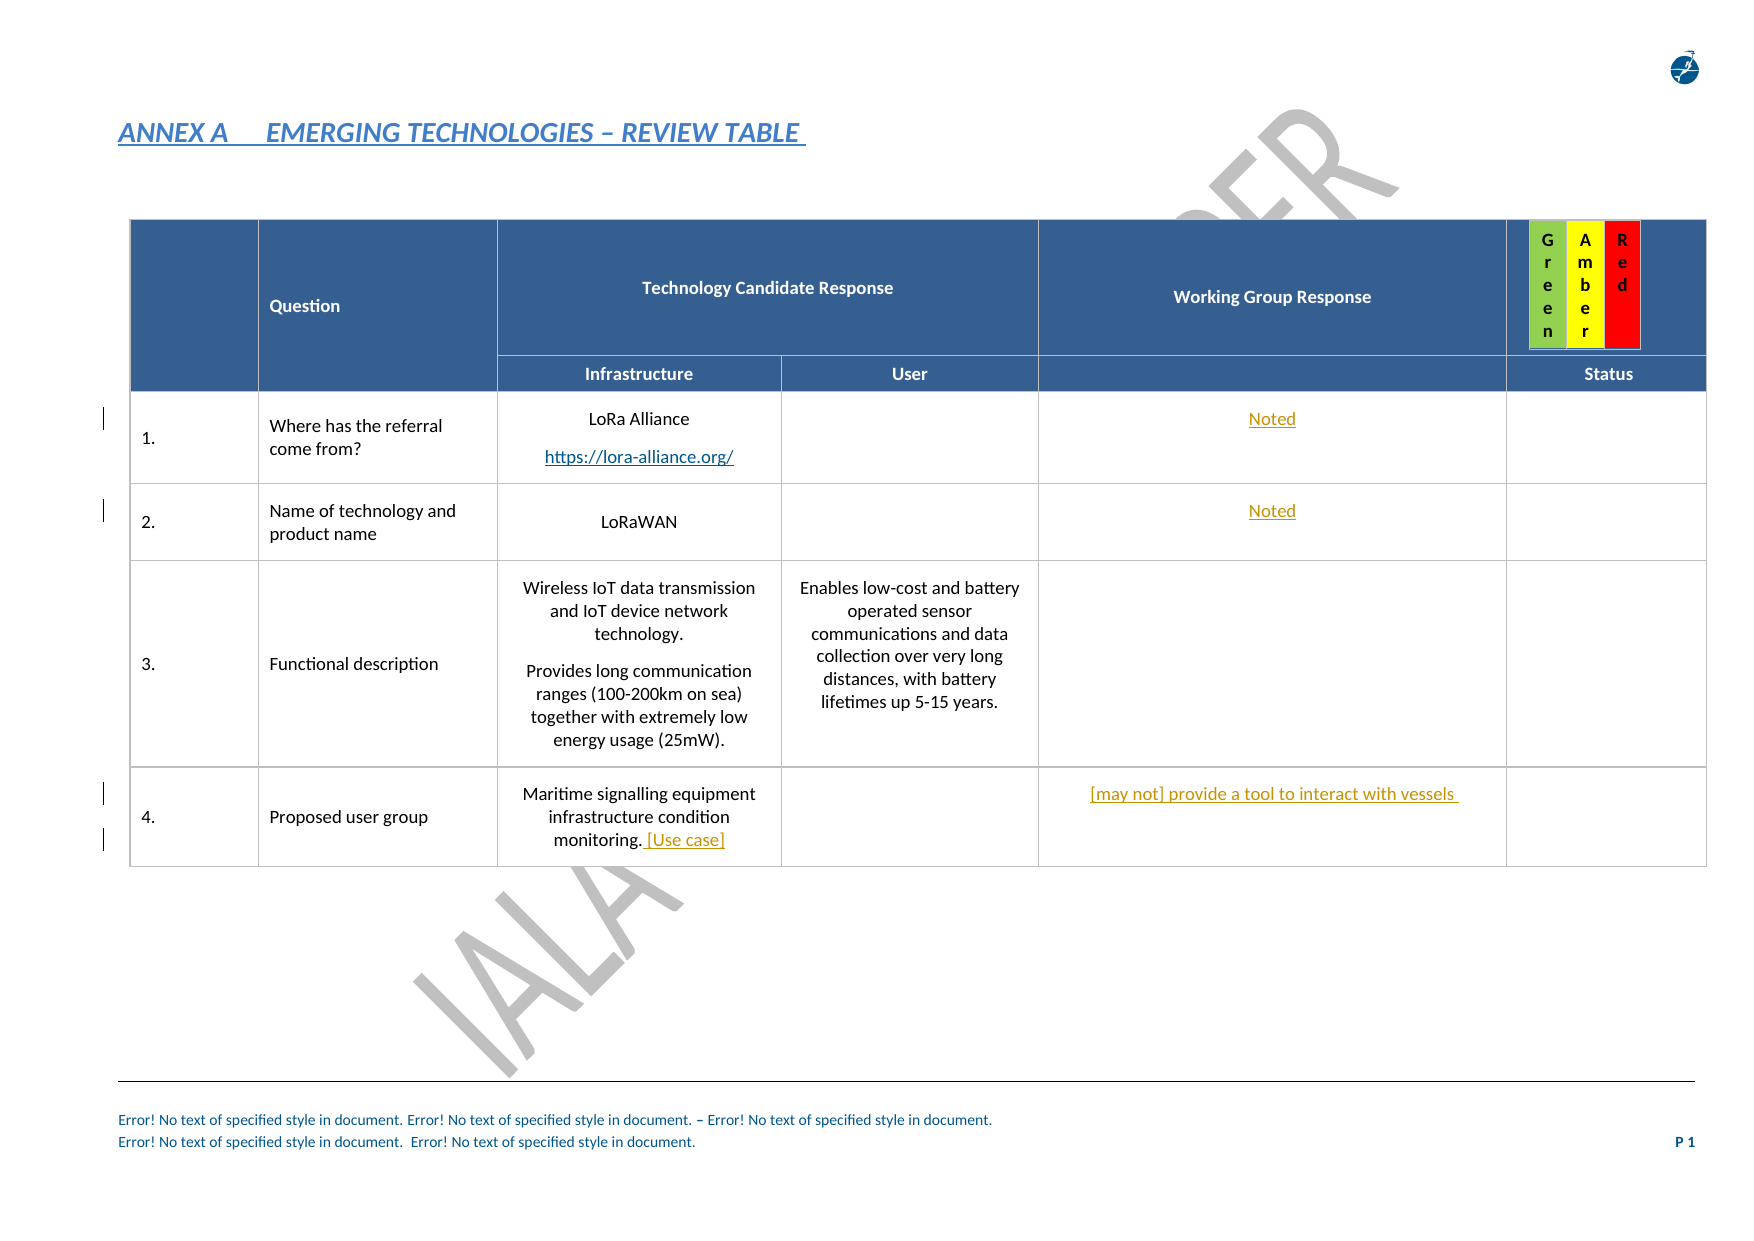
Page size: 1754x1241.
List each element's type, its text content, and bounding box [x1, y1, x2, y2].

table_cell Functional description [259, 561, 497, 766]
text Emerging Technologies – Review Table [118, 114, 1695, 149]
table_cell [1507, 484, 1706, 560]
table_header Working Group Response [1039, 220, 1506, 355]
picture [1639, 0, 1754, 119]
table_cell [1039, 561, 1506, 766]
table_cell Status [1507, 356, 1706, 391]
table_cell [1039, 484, 1506, 560]
table_header Question [259, 220, 497, 391]
table_header [1507, 220, 1706, 355]
table_cell LoRa Alliance https://lora-alliance.org/ [498, 392, 781, 483]
table_cell [1039, 392, 1506, 483]
table_cell Name of technology and product name [259, 484, 497, 560]
table_cell [1507, 768, 1706, 866]
table_cell User [782, 356, 1038, 391]
table_cell [131, 561, 258, 766]
table_cell Infrastructure [498, 356, 781, 391]
table_cell Wireless IoT data transmission and IoT device network technology. Provides long communication ranges (100-200km on sea) together with extremely low energy usage (25mW). [498, 561, 781, 766]
table_header [131, 220, 258, 391]
table_header Technology Candidate Response [498, 220, 1038, 355]
table_cell [1507, 561, 1706, 766]
table_cell [131, 768, 258, 866]
table_cell LoRaWAN [498, 484, 781, 560]
table_cell [782, 768, 1038, 866]
table_cell Proposed user group [259, 768, 497, 866]
table_cell Maritime signalling equipment infrastructure condition monitoring. [498, 768, 781, 866]
table_cell [131, 392, 258, 483]
table_cell [131, 484, 258, 560]
table_cell [1039, 356, 1506, 391]
table_cell [782, 484, 1038, 560]
table_cell Enables low-cost and battery operated sensor communications and data collection over very long distances, with battery lifetimes up 5-15 years. [782, 561, 1038, 766]
table_cell [1507, 392, 1706, 483]
table_cell [782, 392, 1038, 483]
table_cell Where has the referral come from? [259, 392, 497, 483]
table_cell [1039, 768, 1506, 866]
